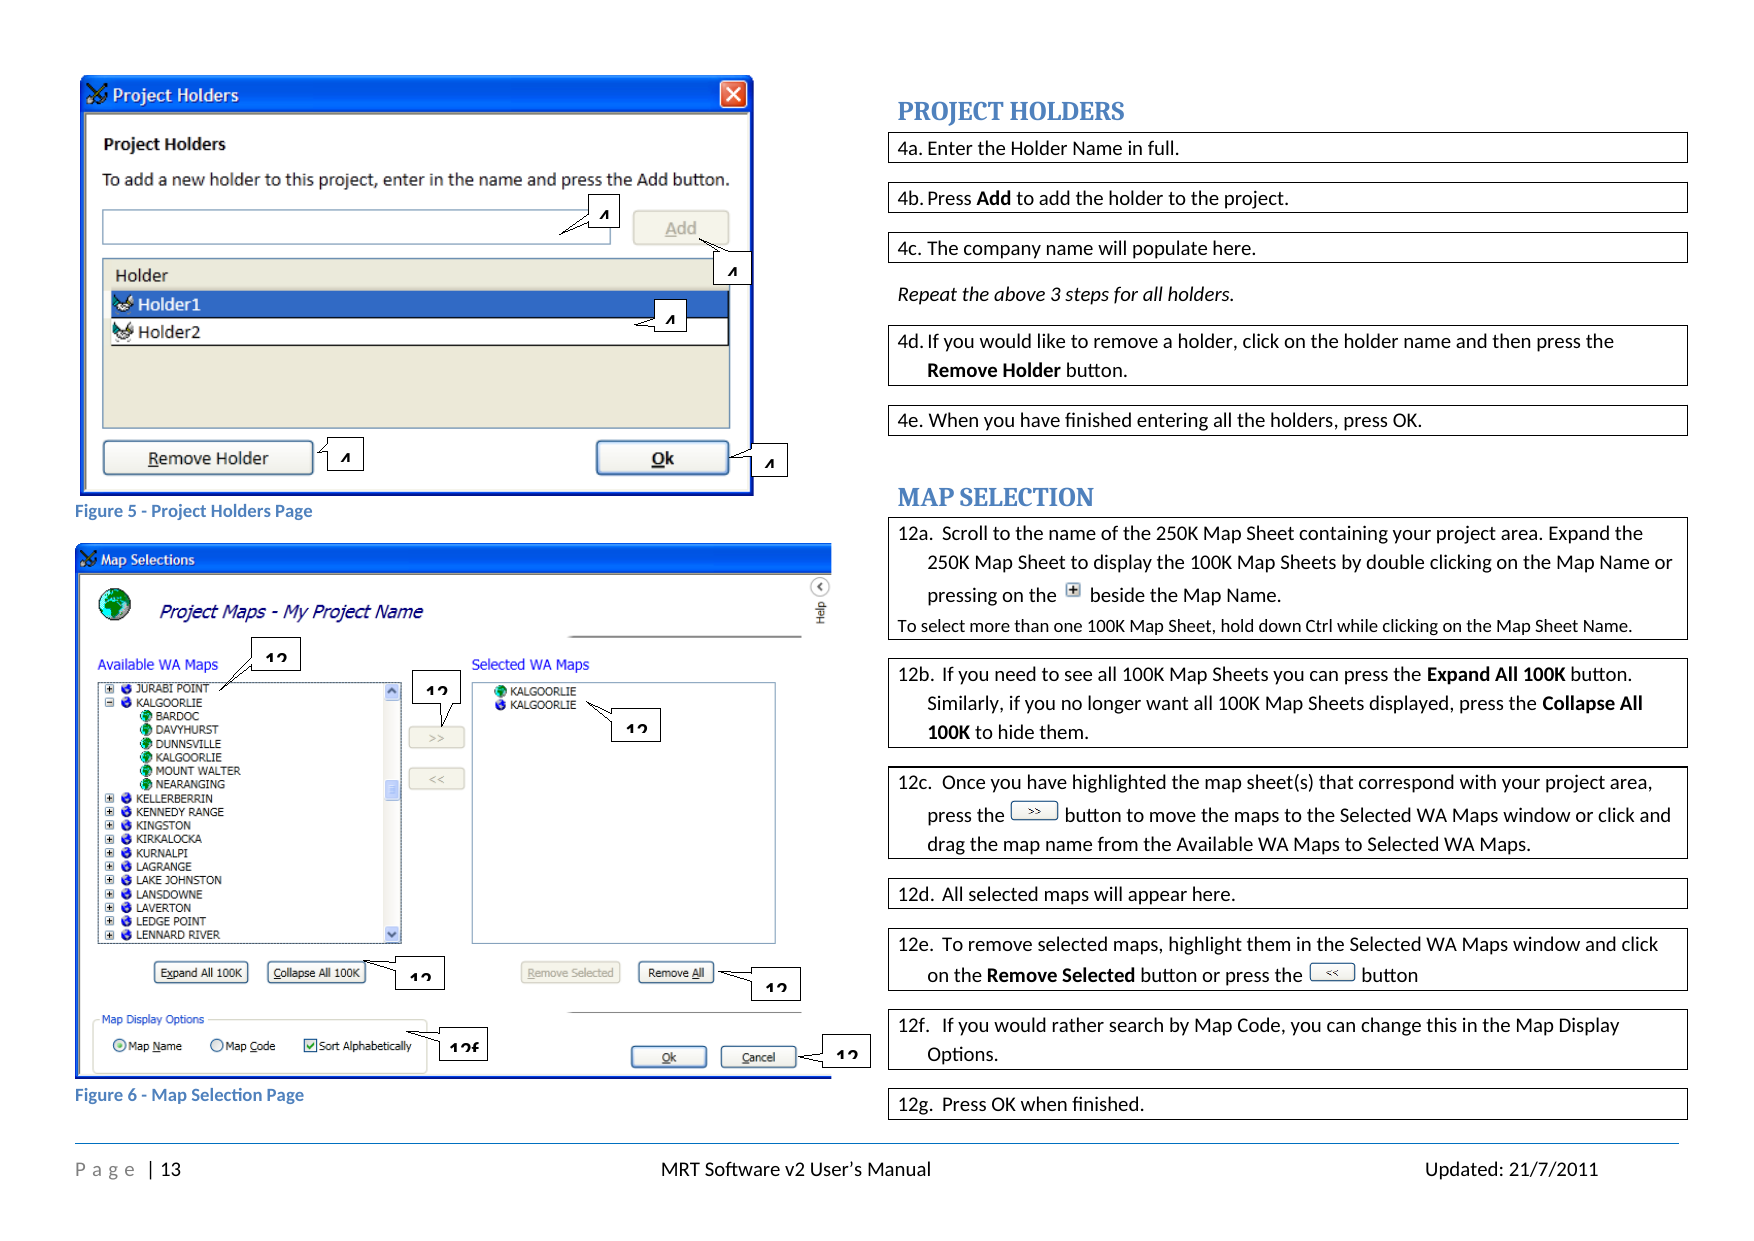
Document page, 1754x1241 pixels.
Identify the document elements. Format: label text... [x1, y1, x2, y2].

text 12f. If you would rather search by Map Code, you can change this in the Map Display Options. [889, 1010, 1687, 1069]
text 12a. Scroll to the name of the 250K Map Sheet containing your project area. Expand the 250K Map Sheet to display the 100K Map Sheets by double clicking on the Map Name or pressing on the beside the Map Name. [889, 518, 1687, 610]
text 4c. The company name will populate here. [889, 233, 1687, 262]
text 12c. Once you have highlighted the map sheet(s) that correspond with your project area, press the button to move the maps to the Selected WA Maps window or click and drag the map name from the Available WA Maps to Selected WA Maps. [889, 768, 1687, 858]
picture [1009, 798, 1060, 822]
text 12b. If you need to see all 100K Map Sheets you can press the Expand All 100K button. Similarly, if you no longer want all 100K Map Sheets displayed, press the Collapse All 100K to hide them. [889, 659, 1687, 747]
text 4b. Press Add to add the holder to the project. [889, 183, 1687, 212]
text 4a. Enter the Holder Name in full. [889, 133, 1687, 162]
picture [75, 543, 832, 1079]
text 12e. To remove selected maps, highlight them in the Selected WA Maps window and click on the Remove Selected button or press the button [889, 929, 1687, 990]
subtitle PROJECT HOLDERS [897, 96, 1679, 127]
subtitle MAP SELECTION [897, 482, 1679, 513]
picture [80, 75, 754, 496]
text 12g. Press OK when finished. [889, 1089, 1687, 1119]
picture [1307, 960, 1357, 983]
text 4e. When you have finished entering all the holders, press OK. [889, 406, 1687, 435]
text 12d. All selected maps will appear here. [889, 879, 1687, 908]
picture [1061, 578, 1085, 602]
text To select more than one 100K Map Sheet, hold down Ctrl while clicking on the Map Sheet Name. [889, 611, 1687, 639]
text Repeat the above 3 steps for all holders. [897, 282, 1679, 307]
text 4d. If you would like to remove a holder, click on the holder name and then press the Remove Holder button. [889, 326, 1687, 385]
